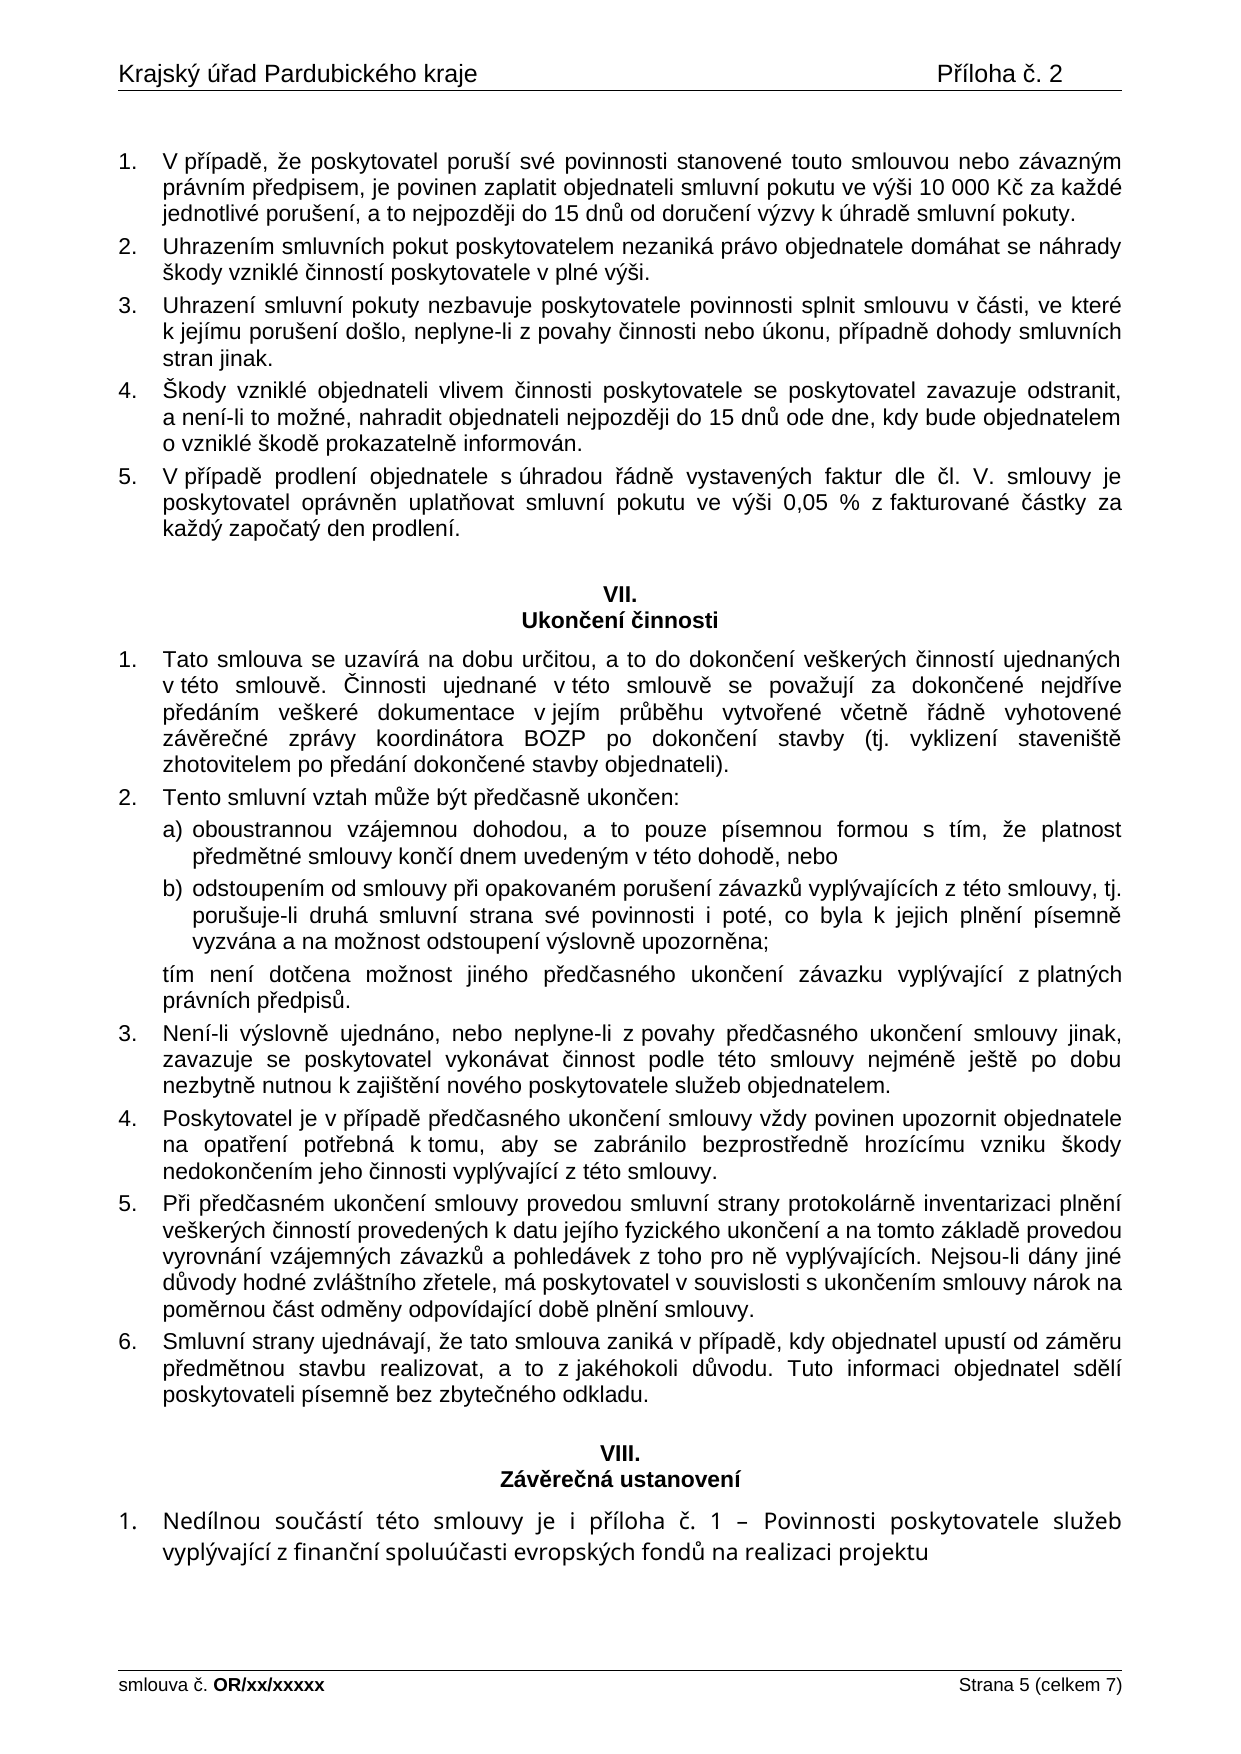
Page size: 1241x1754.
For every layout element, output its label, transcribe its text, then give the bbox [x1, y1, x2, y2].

list Poskytovatel je v případě předčasného ukončení smlouvy vždy povinen upozornit objednatele na opatření potřebná k tomu, aby se zabránilo bezprostředně hrozícímu vzniku škody nedokončením jeho činnosti vyplývající z této smlouvy. [118, 1105, 1122, 1184]
text tím není dotčena možnost jiného předčasného ukončení závazku vyplývající z platných právních předpisů. [162, 961, 1122, 1013]
list odstoupením od smlouvy při opakovaném porušení závazků vyplývajících z této smlouvy, tj. porušuje-li druhá smluvní strana své povinnosti i poté, co byla k jejich plnění písemně vyzvána a na možnost odstoupení výslovně upozorněna; [162, 875, 1122, 954]
list Při předčasném ukončení smlouvy provedou smluvní strany protokolárně inventarizaci plnění veškerých činností provedených k datu jejího fyzického ukončení a na tomto základě provedou vyrovnání vzájemných závazků a pohledávek z toho pro ně vyplývajících. Nejsou-li dány jiné důvody hodné zvláštního zřetele, má poskytovatel v souvislosti s ukončením smlouvy nárok na poměrnou část odměny odpovídající době plnění smlouvy. [118, 1190, 1122, 1322]
list Uhrazením smluvních pokut poskytovatelem nezaniká právo objednatele domáhat se náhrady škody vzniklé činností poskytovatele v plné výši. [118, 233, 1122, 286]
list Uhrazení smluvní pokuty nezbavuje poskytovatele povinnosti splnit smlouvu v části, ve které k jejímu porušení došlo, neplyne-li z povahy činnosti nebo úkonu, případně dohody smluvních stran jinak. [118, 292, 1122, 371]
text Ukončení činnosti [118, 607, 1122, 633]
text VII. [118, 581, 1122, 607]
list oboustrannou vzájemnou dohodou, a to pouze písemnou formou s tím, že platnost předmětné smlouvy končí dnem uvedeným v této dohodě, nebo [162, 816, 1122, 869]
text Závěrečná ustanovení [118, 1466, 1122, 1493]
list Nedílnou součástí této smlouvy je i příloha č. 1 – Povinnosti poskytovatele služeb vyplývající z finanční spoluúčasti evropských fondů na realizaci projektu [118, 1505, 1122, 1568]
list Škody vzniklé objednateli vlivem činnosti poskytovatele se poskytovatel zavazuje odstranit, a není-li to možné, nahradit objednateli nejpozději do 15 dnů ode dne, kdy bude objednatelem o vzniklé škodě prokazatelně informován. [118, 377, 1122, 456]
list Smluvní strany ujednávají, že tato smlouva zaniká v případě, kdy objednatel upustí od záměru předmětnou stavbu realizovat, a to z jakéhokoli důvodu. Tuto informaci objednatel sdělí poskytovateli písemně bez zbytečného odkladu. [118, 1328, 1122, 1407]
list V případě, že poskytovatel poruší své povinnosti stanovené touto smlouvou nebo závazným právním předpisem, je povinen zaplatit objednateli smluvní pokutu ve výši 10 000 Kč za každé jednotlivé porušení, a to nejpozději do 15 dnů od doručení výzvy k úhradě smluvní pokuty. [118, 148, 1122, 227]
list V případě prodlení objednatele s úhradou řádně vystavených faktur dle čl. V. smlouvy je poskytovatel oprávněn uplatňovat smluvní pokutu ve výši 0,05 % z fakturované částky za každý započatý den prodlení. [118, 463, 1122, 542]
text VIII. [118, 1440, 1122, 1466]
list Není-li výslovně ujednáno, nebo neplyne-li z povahy předčasného ukončení smlouvy jinak, zavazuje se poskytovatel vykonávat činnost podle této smlouvy nejméně ještě po dobu nezbytně nutnou k zajištění nového poskytovatele služeb objednatelem. [118, 1019, 1122, 1099]
list Tento smluvní vztah může být předčasně ukončen: [118, 784, 1122, 810]
list Tato smlouva se uzavírá na dobu určitou, a to do dokončení veškerých činností ujednaných v této smlouvě. Činnosti ujednané v této smlouvě se považují za dokončené nejdříve předáním veškeré dokumentace v jejím průběhu vytvořené včetně řádně vyhotovené závěrečné zprávy koordinátora BOZP po dokončení stavby (tj. vyklizení staveniště zhotovitelem po předání dokončené stavby objednateli). [118, 646, 1122, 777]
